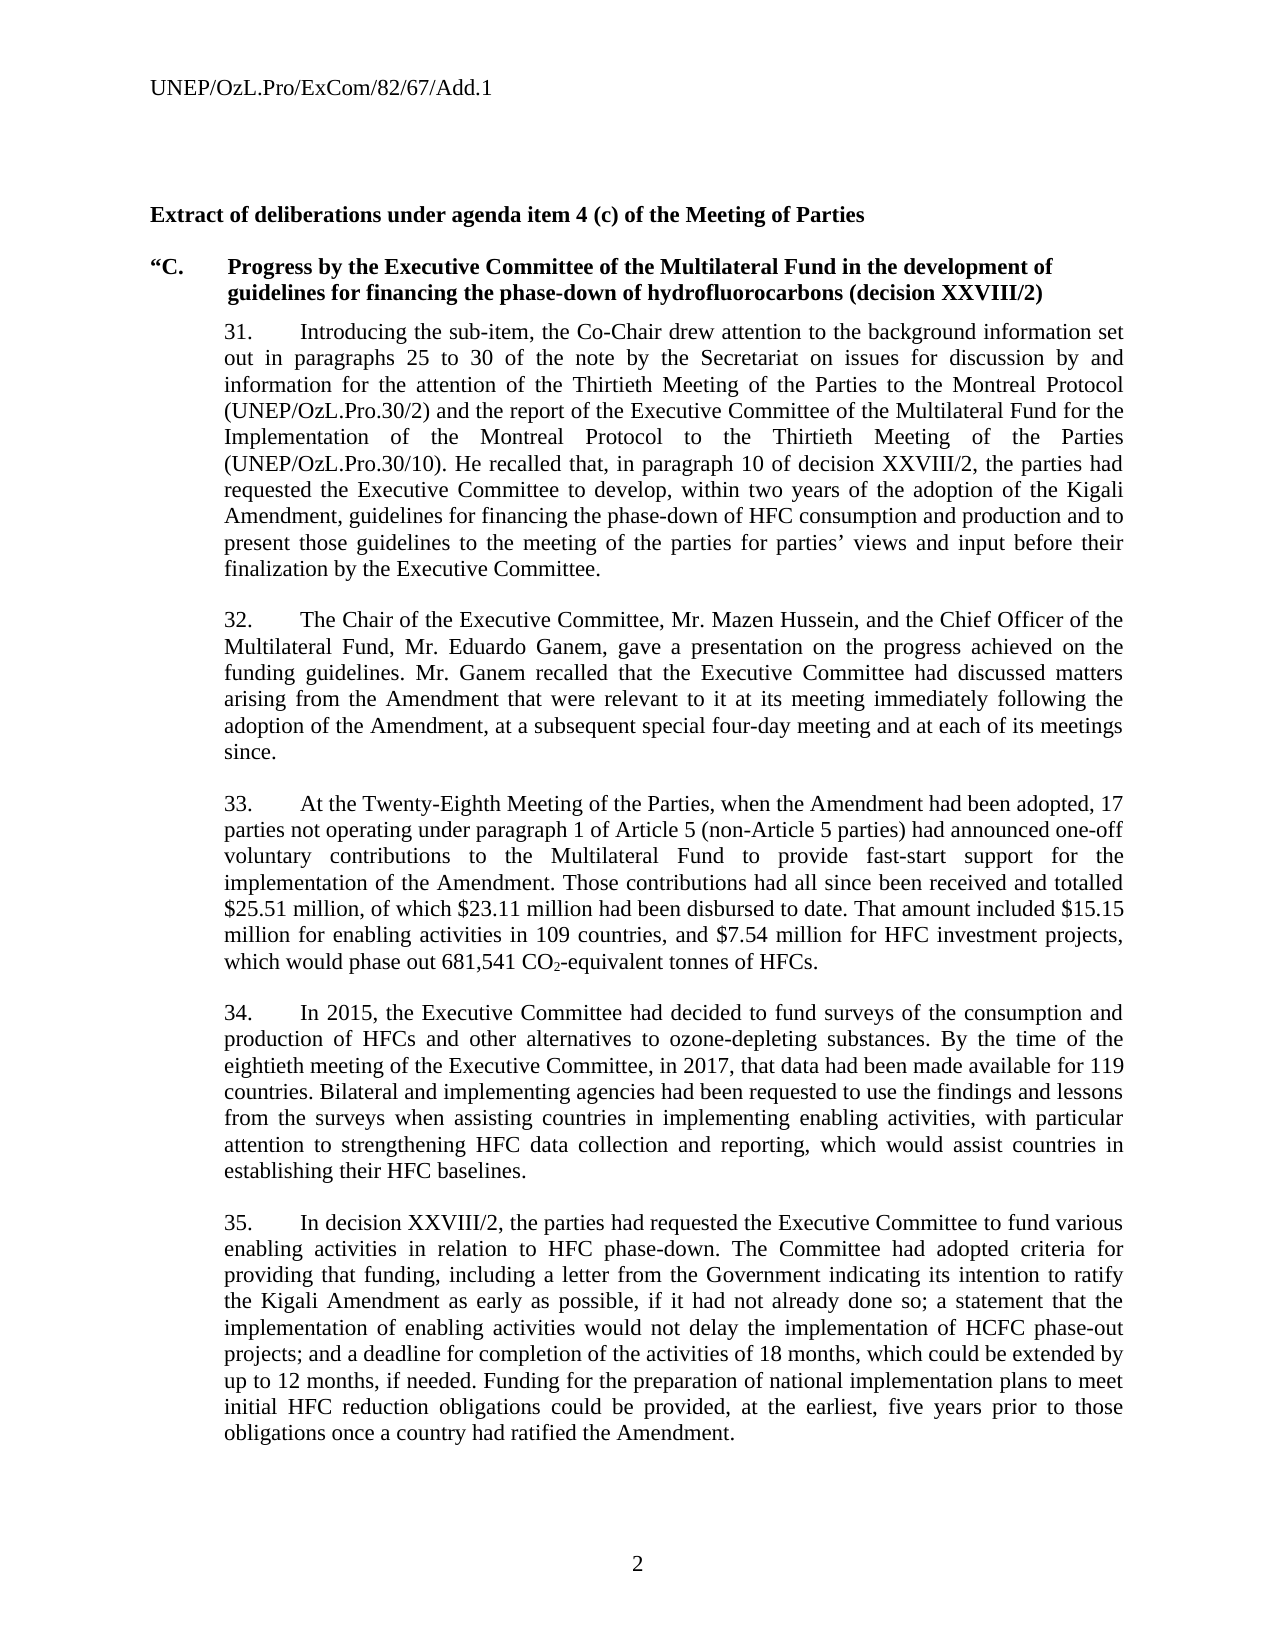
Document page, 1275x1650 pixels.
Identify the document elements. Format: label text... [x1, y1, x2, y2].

text “C. Progress by the Executive Committee of the Multilateral Fund in the development of guidelines for financing the phase-down of hydrofluorocarbons (decision XXVIII/2) [150, 253, 1095, 305]
subtitle At the Twenty-Eighth Meeting of the Parties, when the Amendment had been adopted, 17 parties not operating under paragraph 1 of Article 5 (non-Article 5 parties) had announced one-off voluntary contributions to the Multilateral Fund to provide fast-start support for the implementation of the Amendment. Those contributions had all since been received and totalled $25.51 million, of which $23.11 million had been disbursed to date. That amount included $15.15 million for enabling activities in 109 countries, and $7.54 million for HFC investment projects, which would phase out 681,541 CO2-equivalent tonnes of HFCs. [224, 789, 1125, 974]
subtitle In decision XXVIII/2, the parties had requested the Executive Committee to fund various enabling activities in relation to HFC phase-down. The Committee had adopted criteria for providing that funding, including a letter from the Government indicating its intention to ratify the Kigali Amendment as early as possible, if it had not already done so; a statement that the implementation of enabling activities would not delay the implementation of HCFC phase-out projects; and a deadline for completion of the activities of 18 months, which could be extended by up to 12 months, if needed. Funding for the preparation of national implementation plans to meet initial HFC reduction obligations could be provided, at the earliest, five years prior to those obligations once a country had ratified the Amendment. [224, 1208, 1125, 1446]
subtitle The Chair of the Executive Committee, Mr. Mazen Hussein, and the Chief Officer of the Multilateral Fund, Mr. Eduardo Ganem, gave a presentation on the progress achieved on the funding guidelines. Mr. Ganem recalled that the Executive Committee had discussed matters arising from the Amendment that were relevant to it at its meeting immediately following the adoption of the Amendment, at a subsequent special four-day meeting and at each of its meetings since. [224, 606, 1125, 764]
subtitle Introducing the sub-item, the Co-Chair drew attention to the background information set out in paragraphs 25 to 30 of the note by the Secretariat on issues for discussion by and information for the attention of the Thirtieth Meeting of the Parties to the Montreal Protocol (UNEP/OzL.Pro.30/2) and the report of the Executive Committee of the Multilateral Fund for the Implementation of the Montreal Protocol to the Thirtieth Meeting of the Parties (UNEP/OzL.Pro.30/10). He recalled that, in paragraph 10 of decision XXVIII/2, the parties had requested the Executive Committee to develop, within two years of the adoption of the Kigali Amendment, guidelines for financing the phase-down of HFC consumption and production and to present those guidelines to the meeting of the parties for parties’ views and input before their finalization by the Executive Committee. [224, 318, 1125, 581]
subtitle In 2015, the Executive Committee had decided to fund surveys of the consumption and production of HFCs and other alternatives to ozone-depleting substances. By the time of the eightieth meeting of the Executive Committee, in 2017, that data had been made available for 119 countries. Bilateral and implementing agencies had been requested to use the findings and lessons from the surveys when assisting countries in implementing enabling activities, with particular attention to strengthening HFC data collection and reporting, which would assist countries in establishing their HFC baselines. [224, 999, 1125, 1183]
subtitle Extract of deliberations under agenda item 4 (c) of the Meeting of Parties [150, 201, 1125, 228]
